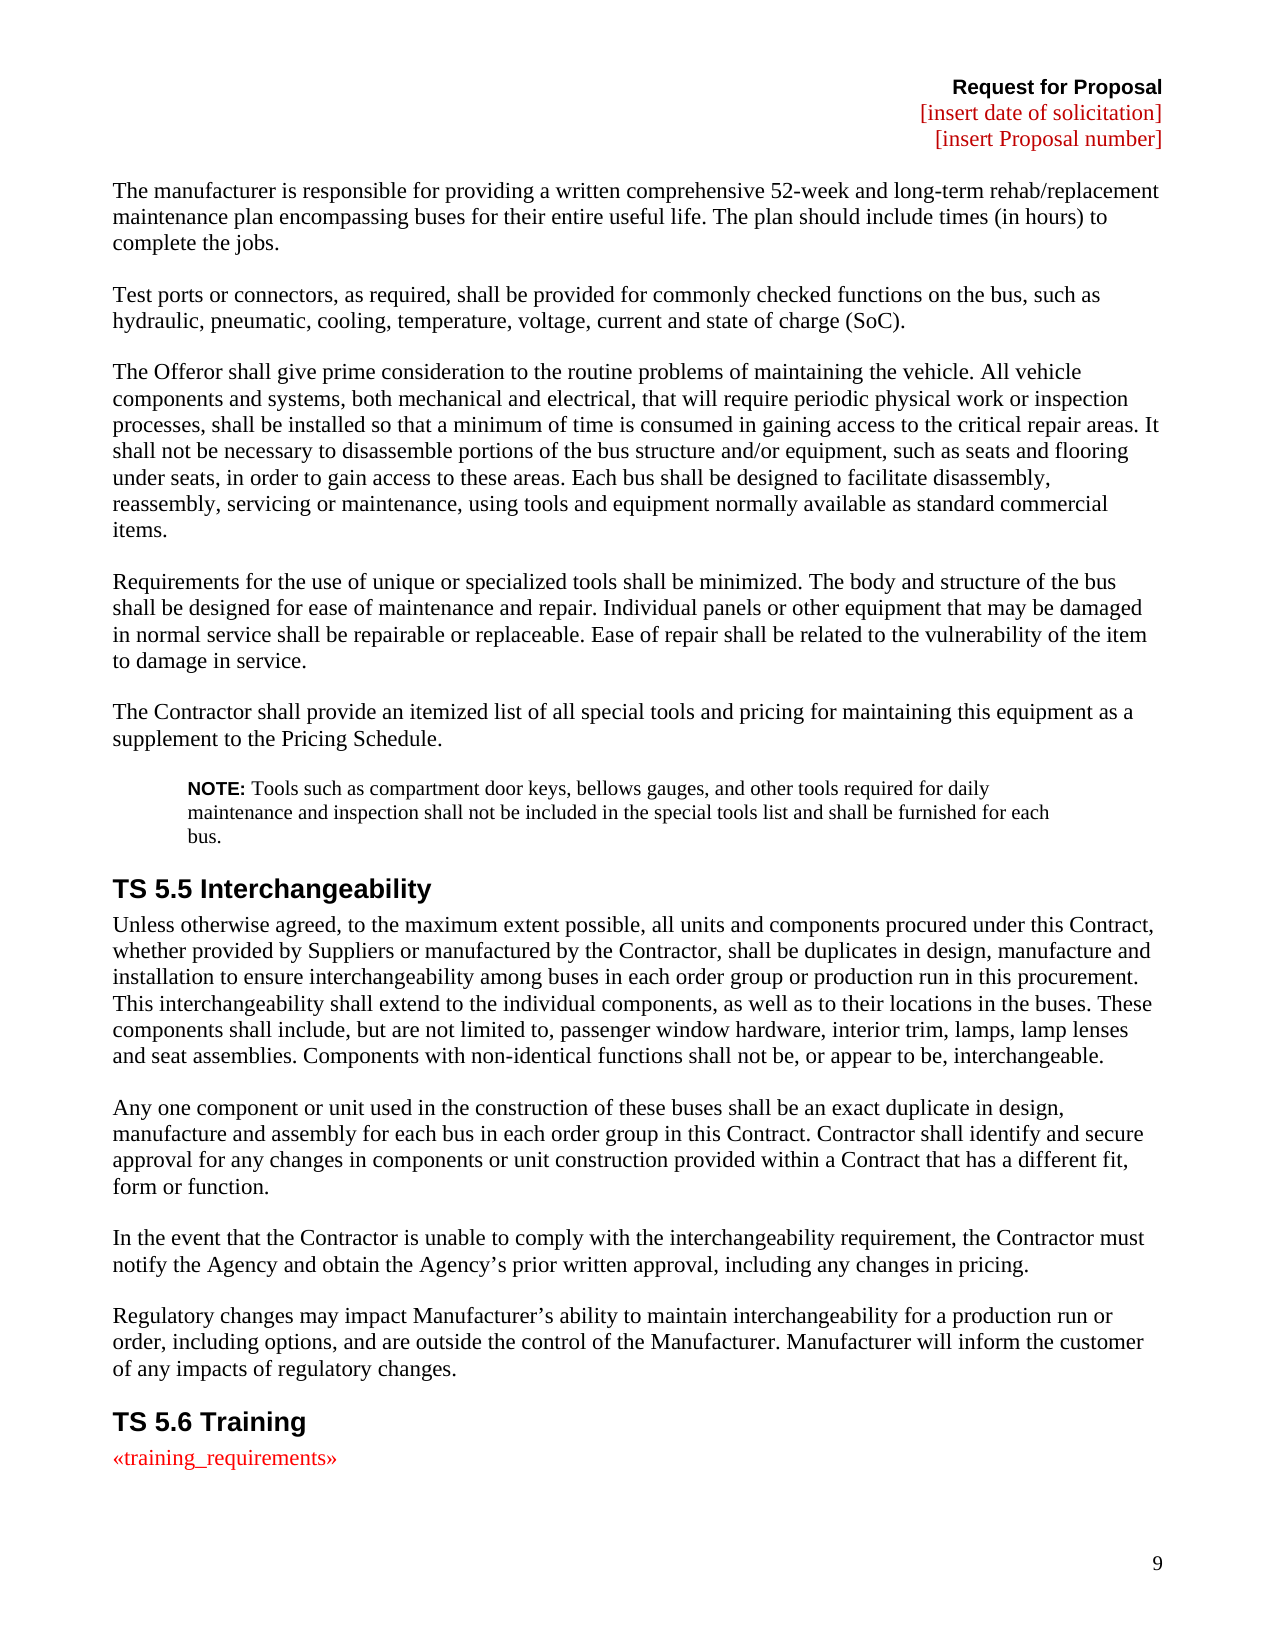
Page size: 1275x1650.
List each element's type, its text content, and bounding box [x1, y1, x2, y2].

text In the event that the Contractor is unable to comply with the interchangeability requirement, the Contractor must notify the Agency and obtain the Agency’s prior written approval, including any changes in pricing. [112, 1224, 1162, 1277]
text «training_requirements» [112, 1443, 1162, 1470]
text The Offeror shall give prime consideration to the routine problems of maintaining the vehicle. All vehicle components and systems, both mechanical and electrical, that will require periodic physical work or inspection processes, shall be installed so that a minimum of time is consumed in gaining access to the critical repair areas. It shall not be necessary to disassemble portions of the bus structure and/or equipment, such as seats and flooring under seats, in order to gain access to these areas. Each bus shall be designed to facilitate disassembly, reassembly, servicing or maintenance, using tools and equipment normally available as standard commercial items. [112, 358, 1162, 543]
subtitle Interchangeability [112, 873, 1162, 904]
text The Contractor shall provide an itemized list of all special tools and pricing for maintaining this equipment as a supplement to the Pricing Schedule. [112, 698, 1162, 751]
text Regulatory changes may impact Manufacturer’s ability to maintain interchangeability for a production run or order, including options, and are outside the control of the Manufacturer. Manufacturer will inform the customer of any impacts of regulatory changes. [112, 1302, 1162, 1381]
text Any one component or unit used in the construction of these buses shall be an exact duplicate in design, manufacture and assembly for each bus in each order group in this Contract. Contractor shall identify and secure approval for any changes in components or unit construction provided within a Contract that has a different fit, form or function. [112, 1094, 1162, 1199]
text NOTE: Tools such as compartment door keys, bellows gauges, and other tools required for daily maintenance and inspection shall not be included in the special tools list and shall be furnished for each bus. [187, 776, 1087, 848]
text Unless otherwise agreed, to the maximum extent possible, all units and components procured under this Contract, whether provided by Suppliers or manufactured by the Contractor, shall be duplicates in design, manufacture and installation to ensure interchangeability among buses in each order group or production run in this procurement. This interchangeability shall extend to the individual components, as well as to their locations in the buses. These components shall include, but are not limited to, passenger window hardware, interior trim, lamps, lamp lenses and seat assemblies. Components with non-identical functions shall not be, or appear to be, interchangeable. [112, 911, 1162, 1069]
text The manufacturer is responsible for providing a written comprehensive 52-week and long-term rehab/replacement maintenance plan encompassing buses for their entire useful life. The plan should include times (in hours) to complete the jobs. [112, 177, 1162, 256]
text Requirements for the use of unique or specialized tools shall be minimized. The body and structure of the bus shall be designed for ease of maintenance and repair. Individual panels or other equipment that may be damaged in normal service shall be repairable or replaceable. Ease of repair shall be related to the vulnerability of the item to damage in service. [112, 568, 1162, 673]
text Test ports or connectors, as required, shall be provided for commonly checked functions on the bus, such as hydraulic, pneumatic, cooling, temperature, voltage, current and state of charge (SoC). [112, 281, 1162, 333]
subtitle Training [112, 1406, 1162, 1437]
